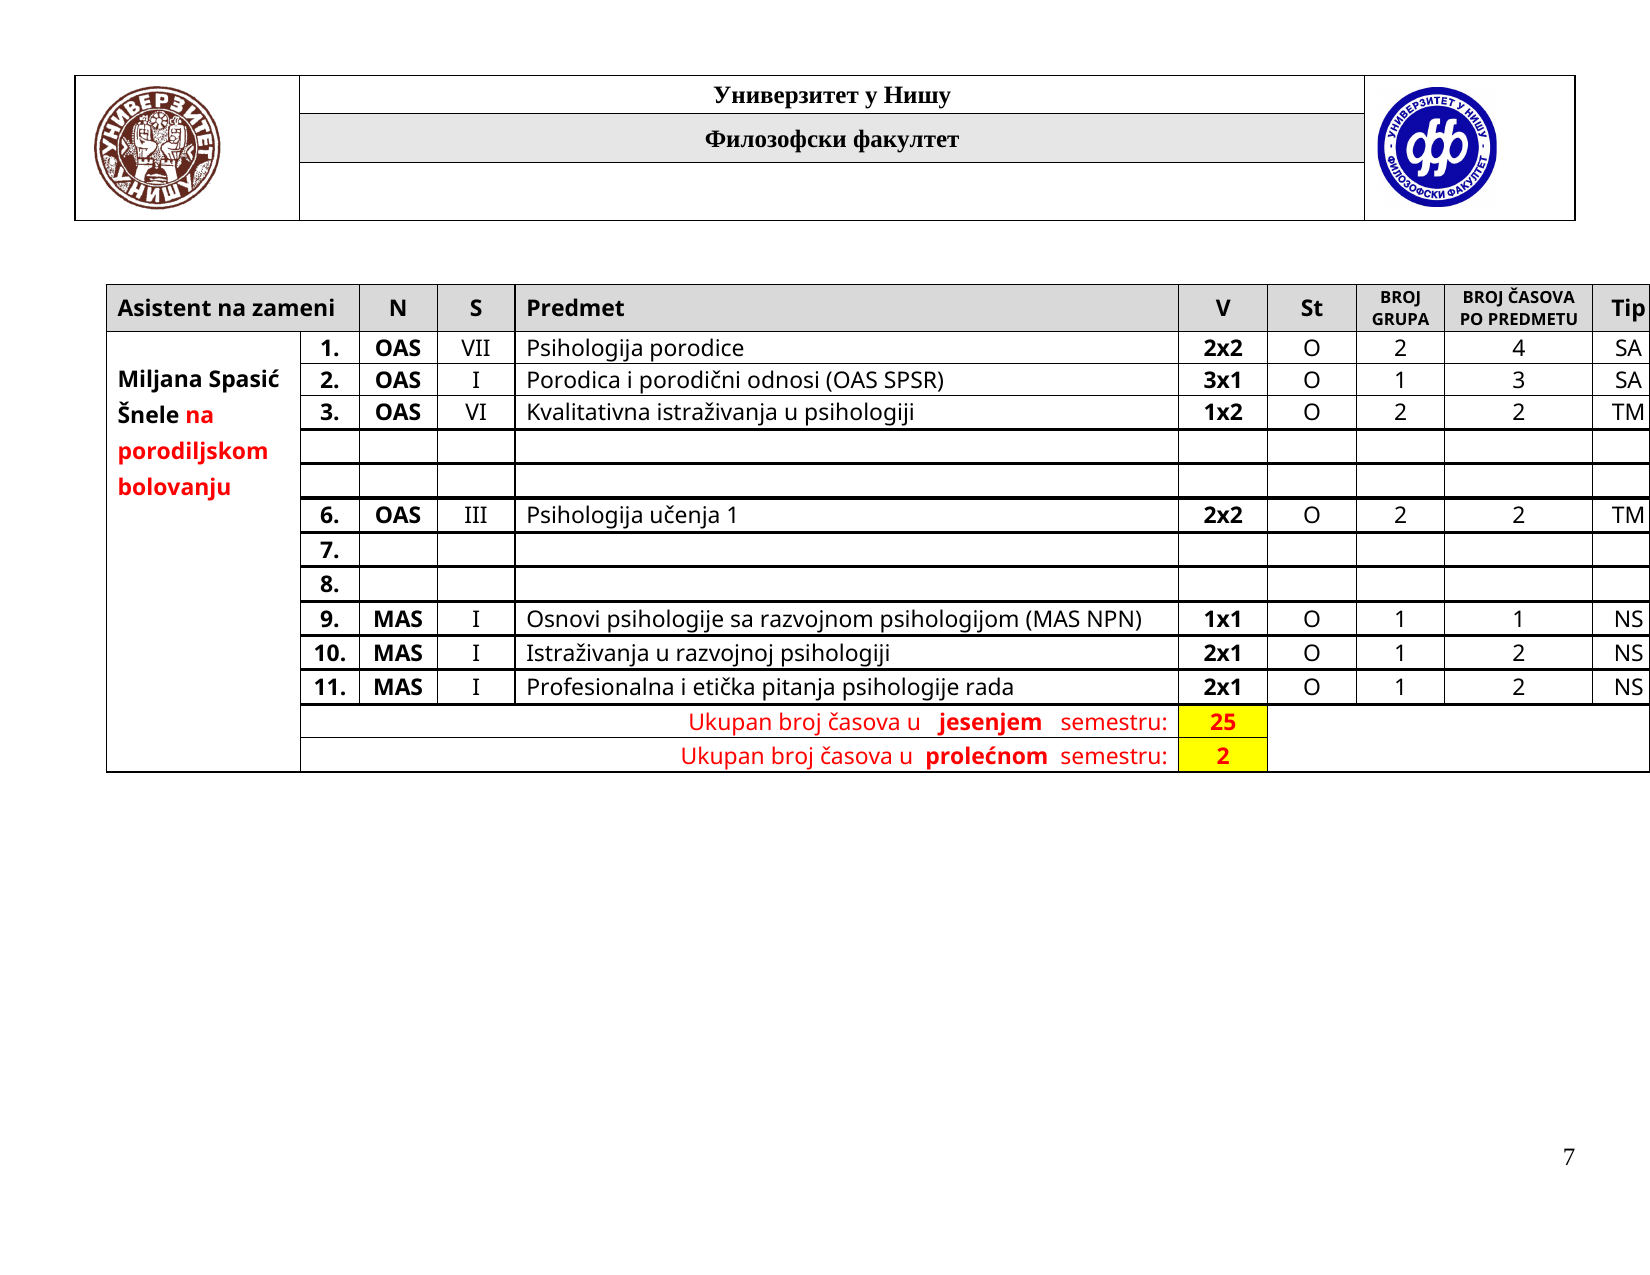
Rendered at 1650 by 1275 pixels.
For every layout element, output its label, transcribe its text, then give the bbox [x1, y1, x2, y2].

table_cell 2x1 [1179, 671, 1267, 703]
table_cell 7. [301, 534, 359, 565]
table_cell 1x1 [1179, 603, 1267, 634]
table_cell TM [1593, 500, 1649, 531]
table_cell Ukupan broj časova u jesenjem semestru: [301, 706, 1178, 737]
table_cell [1445, 465, 1592, 496]
table_cell 2 [1357, 332, 1444, 363]
table_cell Profesionalna i etička pitanja psihologije rada [516, 671, 1178, 703]
table_cell [438, 568, 514, 599]
table_cell 2 [1179, 738, 1267, 771]
table_cell [1445, 534, 1592, 565]
table_cell [1179, 568, 1267, 599]
table_cell 3 [1445, 364, 1592, 395]
table_cell [360, 431, 437, 462]
table_cell [438, 431, 514, 462]
table_header St [1268, 285, 1356, 331]
table_cell 2 [1445, 396, 1592, 428]
table_cell I [438, 671, 514, 703]
picture [91, 84, 224, 214]
table_cell 25 [1179, 706, 1267, 737]
table_cell [1445, 431, 1592, 462]
table_cell 2x2 [1179, 332, 1267, 363]
table_cell Psihologija porodice [516, 332, 1178, 363]
table_cell [1179, 431, 1267, 462]
table_cell [1357, 431, 1444, 462]
table_cell [301, 431, 359, 462]
table_cell 2. [301, 364, 359, 395]
table_cell 2 [1357, 500, 1444, 531]
table_cell I [438, 637, 514, 668]
table_cell Psihologija učenja 1 [516, 500, 1178, 531]
table_cell [1593, 465, 1649, 496]
table_cell [1268, 706, 1649, 771]
table_cell Porodica i porodični odnosi (OAS SPSR) [516, 364, 1178, 395]
table_cell 1 [1357, 364, 1444, 395]
table_cell [516, 568, 1178, 599]
table_cell O [1268, 603, 1356, 634]
table_cell VII [438, 332, 514, 363]
table_header V [1179, 285, 1267, 331]
table_cell I [438, 364, 514, 395]
table_cell 1 [1445, 603, 1592, 634]
table_cell [1593, 568, 1649, 599]
table_cell Miljana Spasić Šnele na porodiljskom bolovanju [107, 332, 300, 771]
table_cell Kvalitativna istraživanja u psihologiji [516, 396, 1178, 428]
table_cell TM [1593, 396, 1649, 428]
table_cell [438, 534, 514, 565]
table_header BROJ ČASOVA PO PREDMETU [1445, 285, 1592, 331]
table_cell O [1268, 396, 1356, 428]
table_cell [360, 534, 437, 565]
table_cell VI [438, 396, 514, 428]
table_cell [1445, 568, 1592, 599]
table_cell Osnovi psihologije sa razvojnom psihologijom (MAS NPN) [516, 603, 1178, 634]
table_cell O [1268, 364, 1356, 395]
table_cell [1268, 431, 1356, 462]
table_cell [438, 465, 514, 496]
table_cell Ukupan broj časova u prolećnom semestru: [301, 738, 1178, 771]
table_cell 8. [301, 568, 359, 599]
table_header Tip [1593, 285, 1649, 331]
table_cell 2 [1357, 396, 1444, 428]
table_cell I [438, 603, 514, 634]
table_cell [1357, 465, 1444, 496]
table_header BROJ GRUPA [1357, 285, 1444, 331]
table_cell 1. [301, 332, 359, 363]
table_cell 1 [1357, 637, 1444, 668]
table_cell NS [1593, 603, 1649, 634]
table_cell SA [1593, 364, 1649, 395]
table_cell O [1268, 500, 1356, 531]
table_cell 1 [1357, 671, 1444, 703]
table_cell 1x2 [1179, 396, 1267, 428]
table_cell [360, 465, 437, 496]
table_cell 1 [1357, 603, 1444, 634]
table_cell NS [1593, 671, 1649, 703]
table_cell O [1268, 637, 1356, 668]
table_cell O [1268, 671, 1356, 703]
table_cell [1593, 534, 1649, 565]
table_cell 9. [301, 603, 359, 634]
table_cell 6. [301, 500, 359, 531]
picture [1377, 87, 1497, 207]
table_header N [360, 285, 437, 331]
table_cell OAS [360, 332, 437, 363]
table_cell MAS [360, 637, 437, 668]
table_cell 10. [301, 637, 359, 668]
table_header S [438, 285, 514, 331]
table_cell 11. [301, 671, 359, 703]
table_cell MAS [360, 603, 437, 634]
table_cell 2 [1445, 671, 1592, 703]
table_cell 2x2 [1179, 500, 1267, 531]
table_cell NS [1593, 637, 1649, 668]
table_cell [516, 465, 1178, 496]
table_cell [1268, 465, 1356, 496]
table_cell [1357, 568, 1444, 599]
table_cell [301, 465, 359, 496]
table_header Predmet [516, 285, 1178, 331]
table_cell 2 [1445, 500, 1592, 531]
table_cell [1593, 431, 1649, 462]
table_cell [1179, 534, 1267, 565]
table_cell [1268, 568, 1356, 599]
table_header Asistent na zameni [107, 285, 359, 331]
table_cell [1357, 534, 1444, 565]
table_cell O [1268, 332, 1356, 363]
table_cell OAS [360, 500, 437, 531]
table_cell [1179, 465, 1267, 496]
table_cell MAS [360, 671, 437, 703]
table_cell 2 [1445, 637, 1592, 668]
table_cell OAS [360, 364, 437, 395]
table_cell 3x1 [1179, 364, 1267, 395]
table_cell Istraživanja u razvojnoj psihologiji [516, 637, 1178, 668]
table_cell 2x1 [1179, 637, 1267, 668]
table_cell III [438, 500, 514, 531]
table_cell SA [1593, 332, 1649, 363]
table_cell 4 [1445, 332, 1592, 363]
table_cell [1268, 534, 1356, 565]
table_cell [516, 431, 1178, 462]
table_cell 3. [301, 396, 359, 428]
table_cell [516, 534, 1178, 565]
table_cell OAS [360, 396, 437, 428]
table_cell [360, 568, 437, 599]
